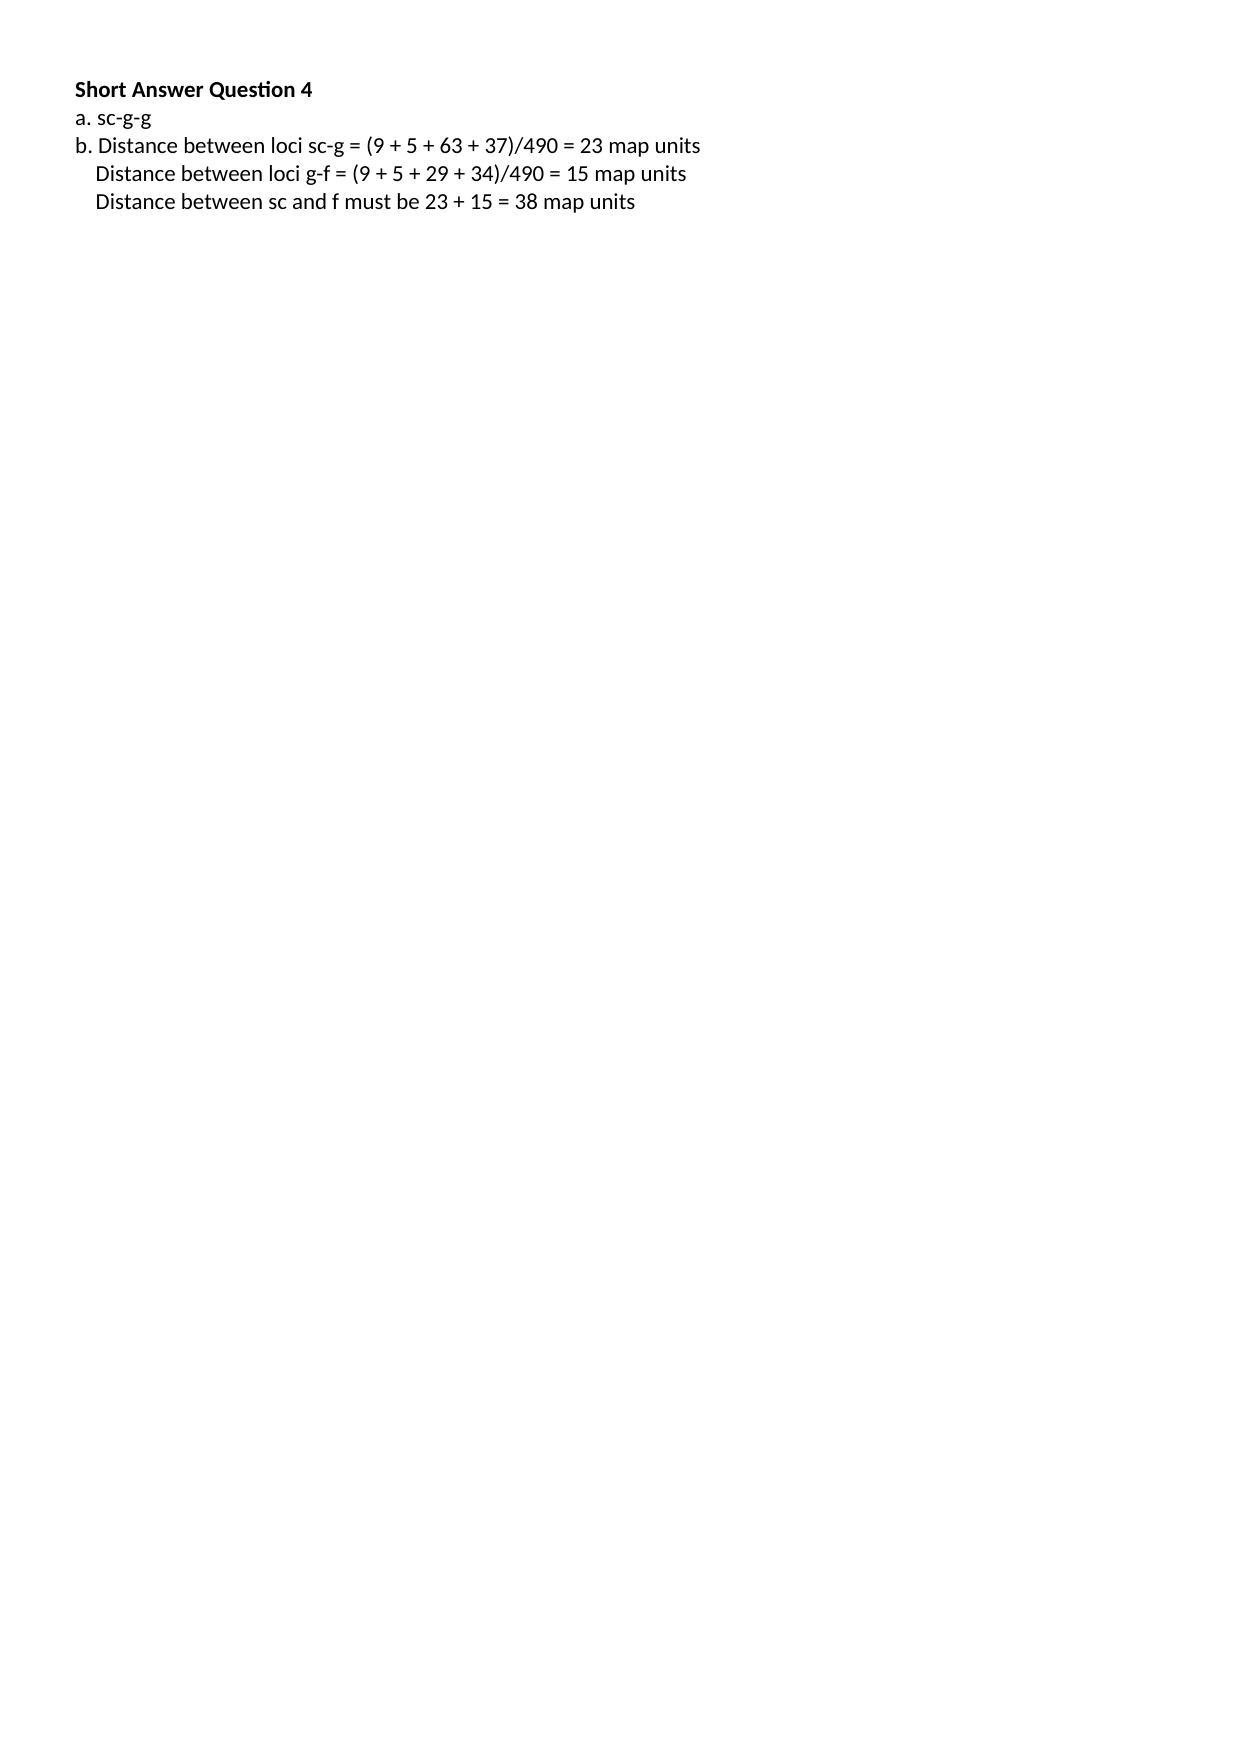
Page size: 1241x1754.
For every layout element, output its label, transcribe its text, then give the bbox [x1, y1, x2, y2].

text Distance between sc and f must be 23 + 15 = 38 map units [75, 187, 1165, 215]
text Distance between loci g-f = (9 + 5 + 29 + 34)/490 = 15 map units [75, 159, 1165, 187]
text b. Distance between loci sc-g = (9 + 5 + 63 + 37)/490 = 23 map units [75, 131, 1165, 159]
text a. sc-g-g [75, 103, 1165, 131]
text Short Answer Question 4 [75, 75, 1165, 103]
